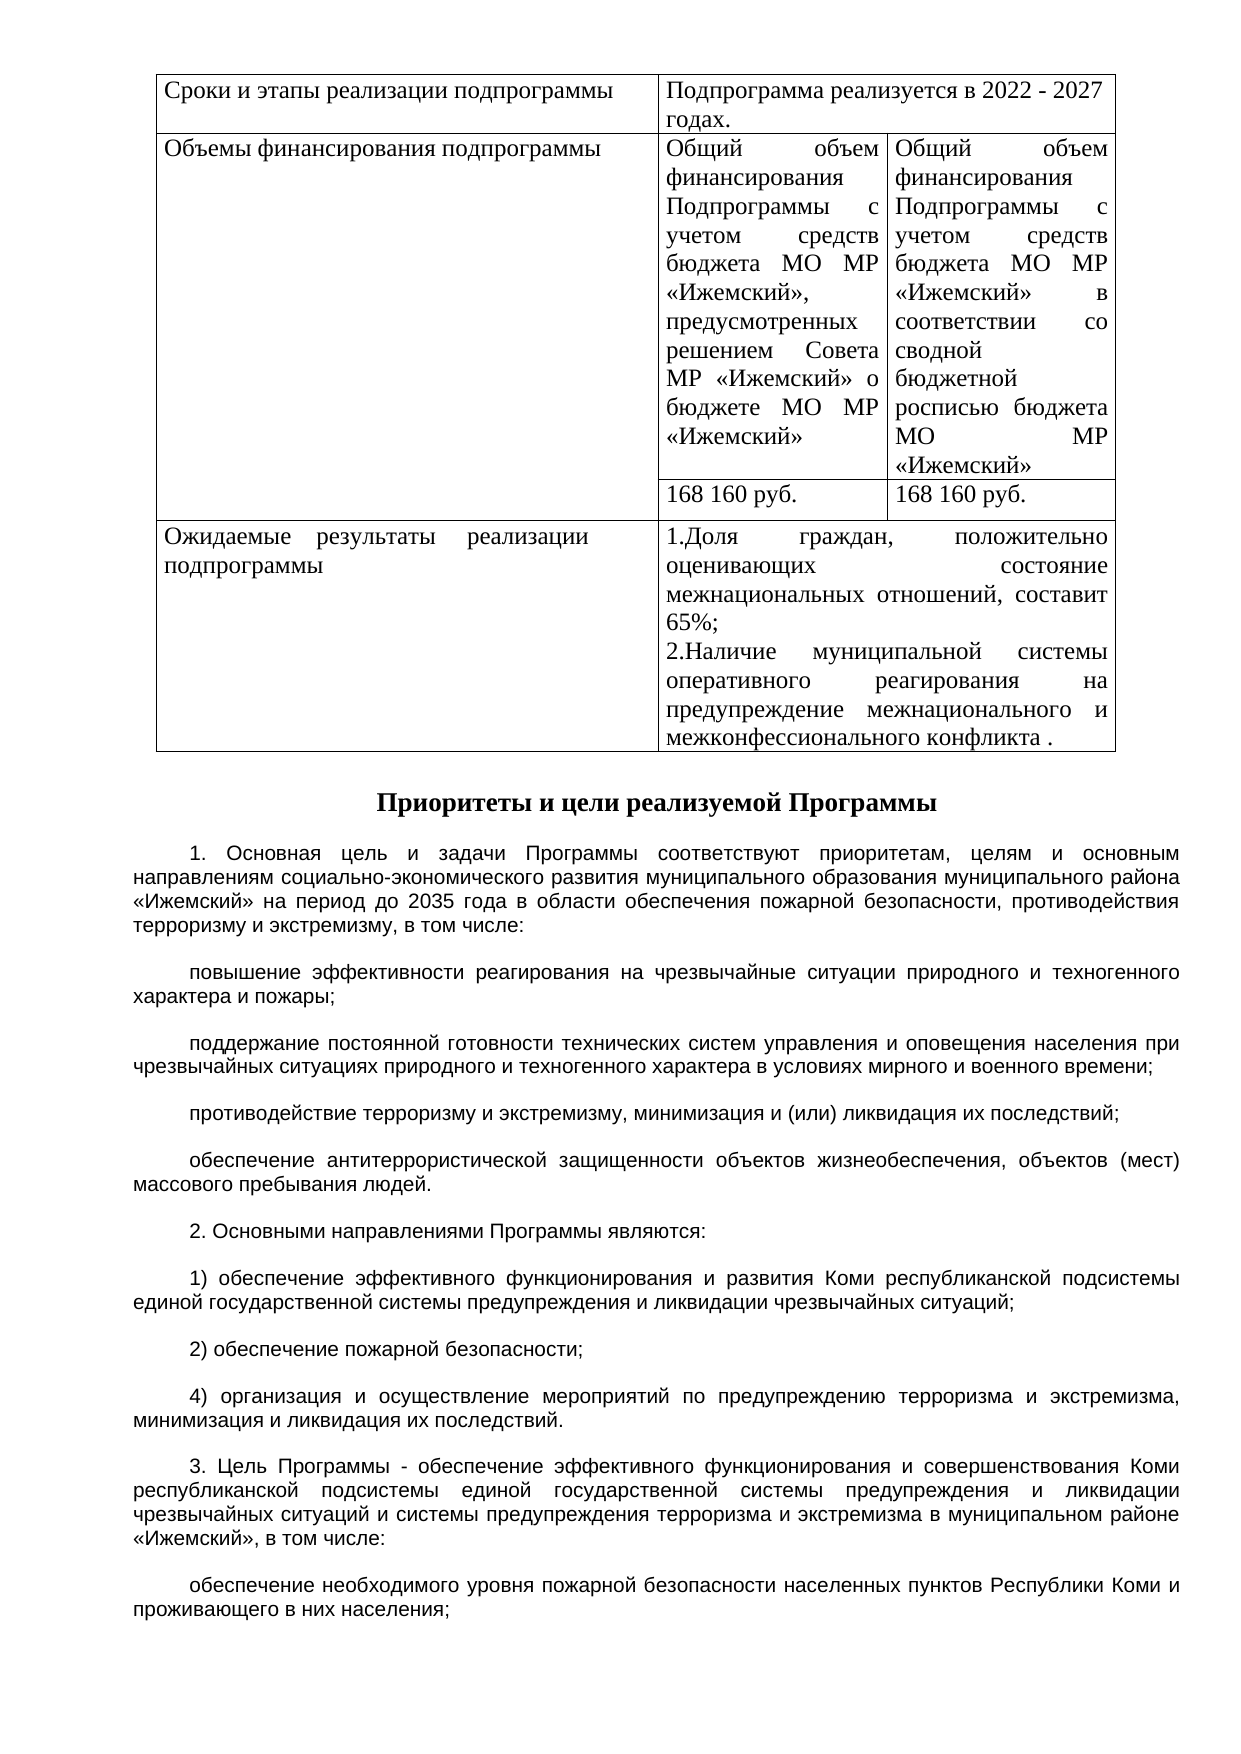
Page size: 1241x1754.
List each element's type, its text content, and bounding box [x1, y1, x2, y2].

title Приоритеты и цели реализуемой Программы [133, 786, 1181, 817]
text поддержание постоянной готовности технических систем управления и оповещения населения при чрезвычайных ситуациях природного и техногенного характера в условиях мирного и военного времени; [133, 1030, 1181, 1078]
table_cell 168 160 руб. [888, 480, 1115, 520]
text 4) организация и осуществление мероприятий по предупреждению терроризма и экстремизма, минимизация и ликвидация их последствий. [133, 1383, 1181, 1431]
text обеспечение необходимого уровня пожарной безопасности населенных пунктов Республики Коми и проживающего в них населения; [133, 1573, 1181, 1621]
text повышение эффективности реагирования на чрезвычайные ситуации природного и техногенного характера и пожары; [133, 959, 1181, 1007]
text 1) обеспечение эффективного функционирования и развития Коми республиканской подсистемы единой государственной системы предупреждения и ликвидации чрезвычайных ситуаций; [133, 1266, 1181, 1314]
text обеспечение антитеррористической защищенности объектов жизнеобеспечения, объектов (мест) массового пребывания людей. [133, 1148, 1181, 1196]
table_cell 168 160 руб. [659, 480, 887, 520]
text 3. Цель Программы - обеспечение эффективного функционирования и совершенствования Коми республиканской подсистемы единой государственной системы предупреждения и ликвидации чрезвычайных ситуаций и системы предупреждения терроризма и экстремизма в муниципальном районе «Ижемский», в том числе: [133, 1454, 1181, 1550]
table_cell Общий объем финансирования Подпрограммы с учетом средств бюджета МО МР «Ижемский» в соответствии со сводной бюджетной росписью бюджета МО МР «Ижемский» [888, 134, 1115, 478]
text 2. Основными направлениями Программы являются: [133, 1219, 1181, 1243]
table_cell Объемы финансирования подпрограммы [157, 134, 658, 520]
table_cell Общий объем финансирования Подпрограммы с учетом средств бюджета МО МР «Ижемский», предусмотренных решением Совета МР «Ижемский» о бюджете МО МР «Ижемский» [659, 134, 887, 478]
table_cell Сроки и этапы реализации подпрограммы [157, 75, 658, 132]
text 2) обеспечение пожарной безопасности; [133, 1337, 1181, 1361]
table_cell 1.Доля граждан, положительно оценивающих состояние межнациональных отношений, составит 65%; 2.Наличие муниципальной системы оперативного реагирования на предупреждение межнационального и межконфессионального конфликта . [659, 521, 1115, 751]
table_cell Подпрограмма реализуется в 2022 - 2027 годах. [659, 75, 1115, 132]
table_cell Ожидаемые результаты реализации подпрограммы [157, 521, 658, 751]
text 1. Основная цель и задачи Программы соответствуют приоритетам, целям и основным направлениям социально-экономического развития муниципального образования муниципального района «Ижемский» на период до 2035 года в области обеспечения пожарной безопасности, противодействия терроризму и экстремизму, в том числе: [133, 841, 1181, 937]
text противодействие терроризму и экстремизму, минимизация и (или) ликвидация их последствий; [133, 1101, 1181, 1125]
